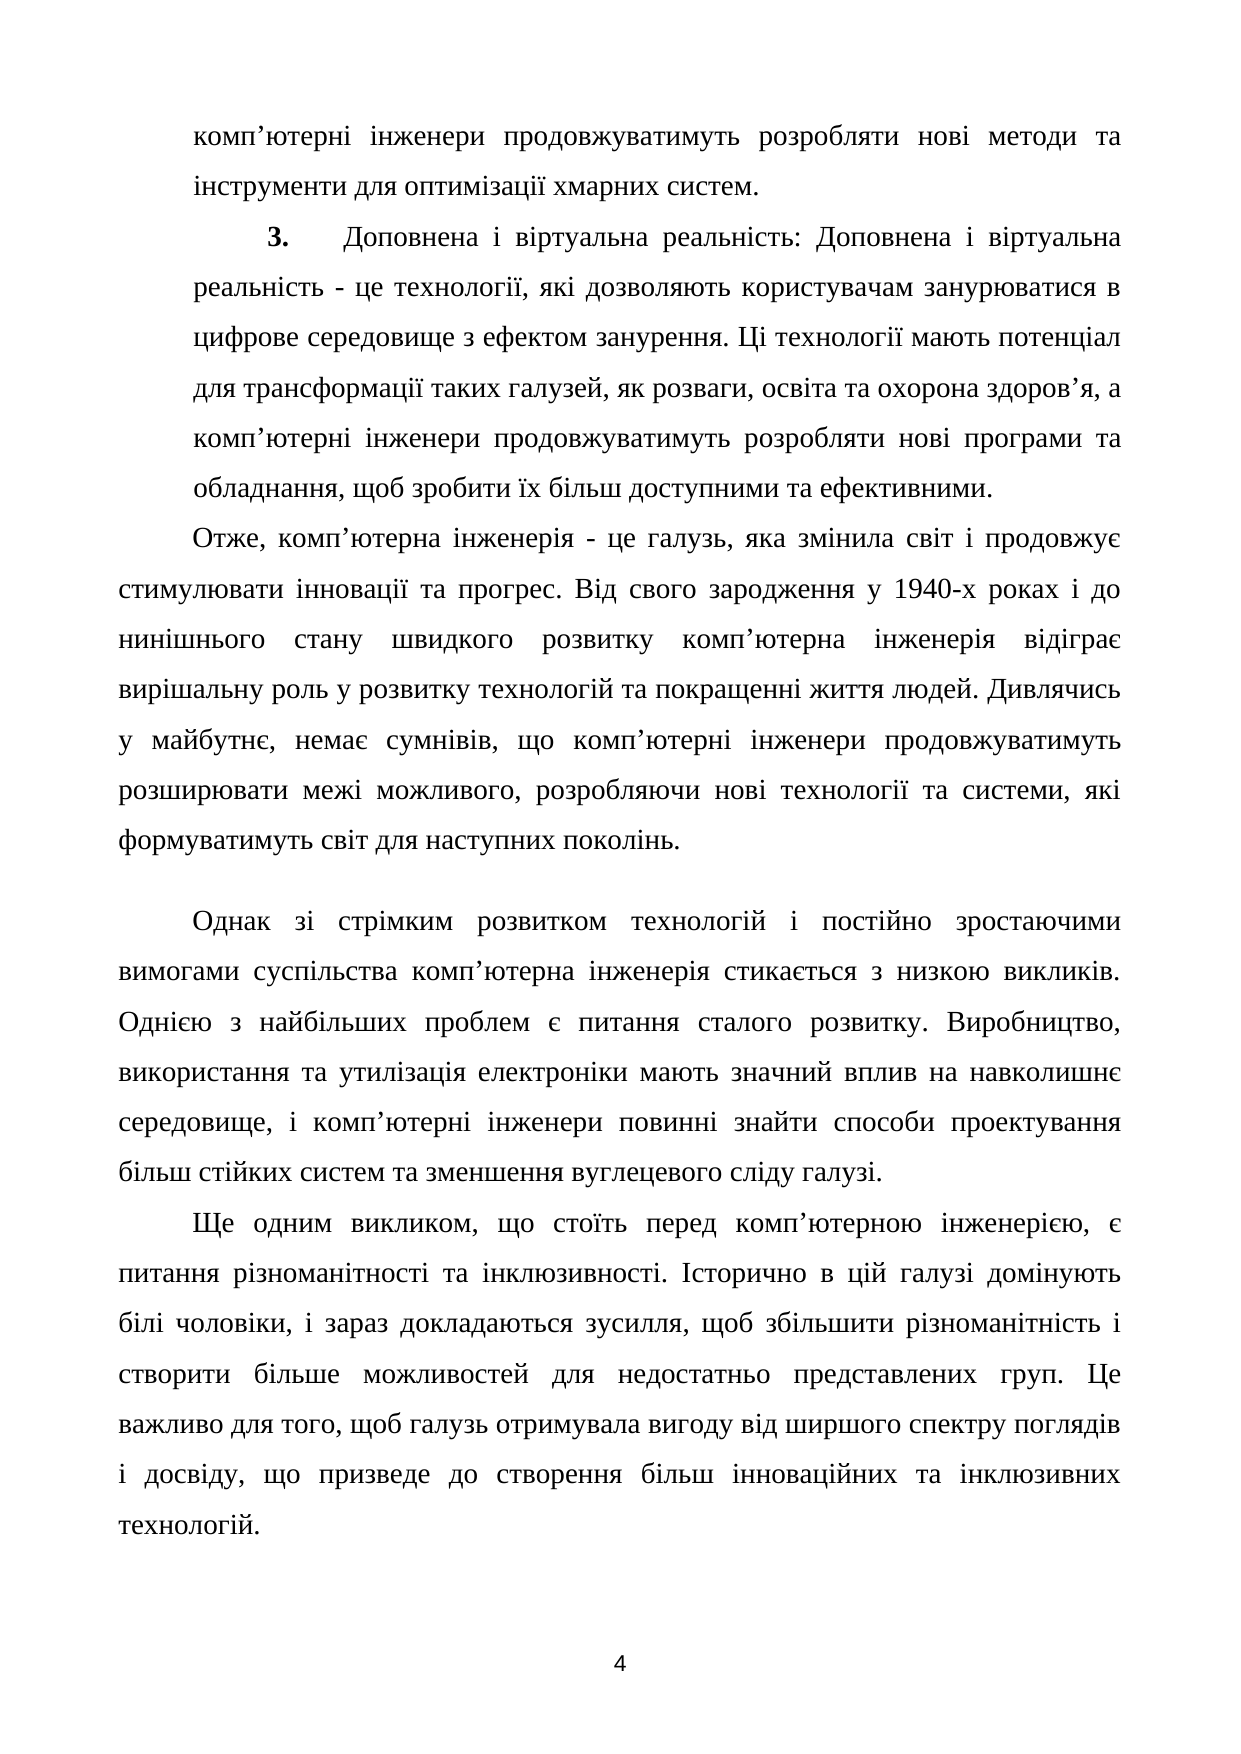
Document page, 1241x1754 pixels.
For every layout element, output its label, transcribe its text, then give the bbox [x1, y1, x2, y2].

text Ще одним викликом, що стоїть перед комп’ютерною інженерією, є питання різноманітності та інклюзивності. Історично в цій галузі домінують білі чоловіки, і зараз докладаються зусилля, щоб збільшити різноманітність і створити більше можливостей для недостатньо представлених груп. Це важливо для того, щоб галузь отримувала вигоду від ширшого спектру поглядів і досвіду, що призведе до створення більш інноваційних та інклюзивних технологій. [118, 1205, 1122, 1540]
text Однак зі стрімким розвитком технологій і постійно зростаючими вимогами суспільства комп’ютерна інженерія стикається з низкою викликів. Однією з найбільших проблем є питання сталого розвитку. Виробництво, використання та утилізація електроніки мають значний вплив на навколишнє середовище, і комп’ютерні інженери повинні знайти способи проектування більш стійких систем та зменшення вуглецевого сліду галузі. [118, 903, 1122, 1188]
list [193, 118, 1122, 202]
text Отже, комп’ютерна інженерія - це галузь, яка змінила світ і продовжує стимулювати інновації та прогрес. Від свого зародження у 1940-х роках і до нинішнього стану швидкого розвитку комп’ютерна інженерія відіграє вирішальну роль у розвитку технологій та покращенні життя людей. Дивлячись у майбутнє, немає сумнівів, що комп’ютерні інженери продовжуватимуть розширювати межі можливого, розробляючи нові технології та системи, які формуватимуть світ для наступних поколінь. [118, 521, 1122, 856]
list Доповнена і віртуальна реальність: Доповнена і віртуальна реальність - це технології, які дозволяють користувачам занурюватися в цифрове середовище з ефектом занурення. Ці технології мають потенціал для трансформації таких галузей, як розваги, освіта та охорона здоров’я, а комп’ютерні інженери продовжуватимуть розробляти нові програми та обладнання, щоб зробити їх більш доступними та ефективними. [193, 219, 1122, 504]
